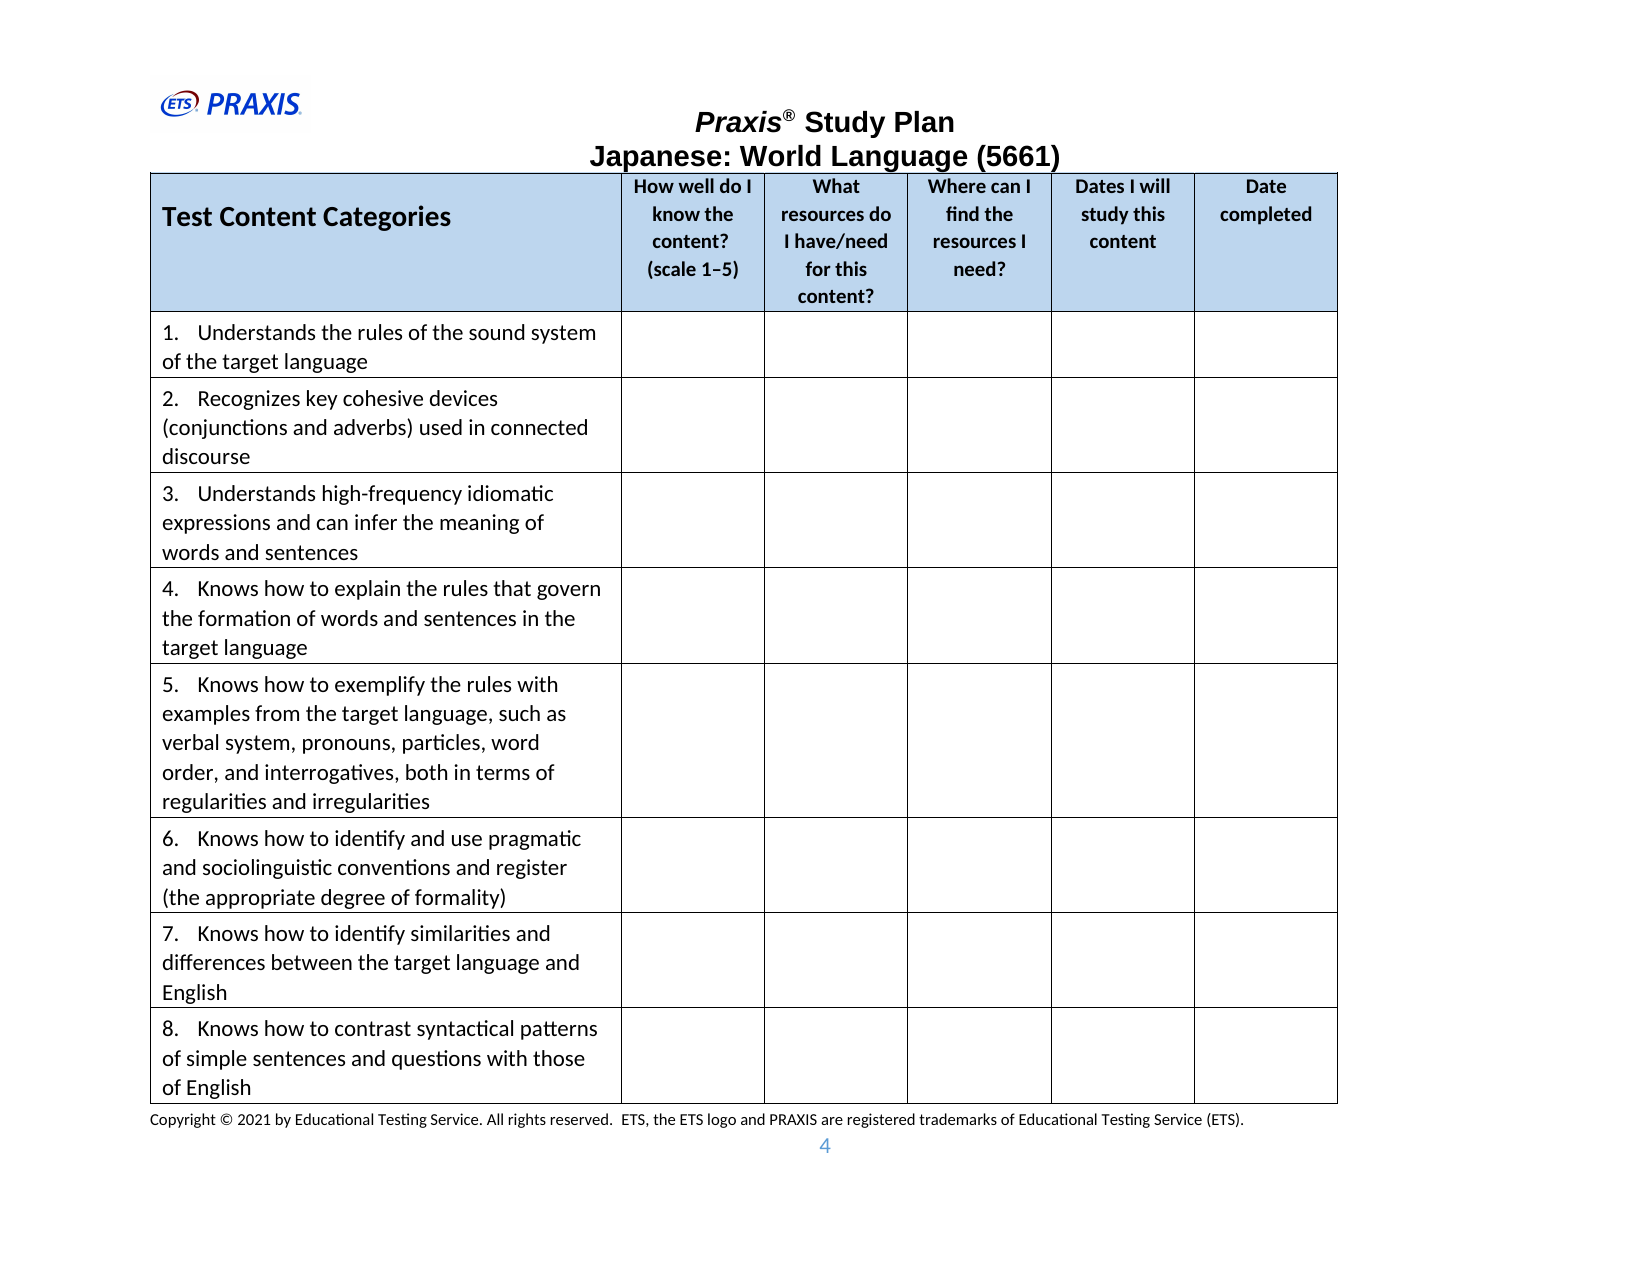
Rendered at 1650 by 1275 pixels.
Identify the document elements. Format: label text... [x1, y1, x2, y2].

table_cell [1052, 378, 1194, 472]
table_cell [908, 312, 1051, 377]
table_cell [1052, 568, 1194, 662]
table_cell [1195, 473, 1337, 567]
table_cell 2. Recognizes key cohesive devices (conjunctions and adverbs) used in connected discourse [151, 378, 621, 472]
table_cell [1052, 1008, 1194, 1102]
table_cell [765, 913, 907, 1007]
table_cell 1. Understands the rules of the sound system of the target language [151, 312, 621, 377]
table_cell [1052, 818, 1194, 912]
table_header How well do I know the content? (scale 1–5) [622, 174, 764, 311]
table_cell 3. Understands high-frequency idiomatic expressions and can infer the meaning of words and sentences [151, 473, 621, 567]
table_cell [622, 312, 764, 377]
table_header Date completed [1195, 174, 1337, 311]
table_cell [908, 1008, 1051, 1102]
table_cell [765, 818, 907, 912]
table_cell [908, 818, 1051, 912]
table_cell [1052, 473, 1194, 567]
table_cell [1195, 378, 1337, 472]
table_cell [765, 664, 907, 817]
table_cell [765, 1008, 907, 1102]
table_cell [765, 378, 907, 472]
table_cell [622, 1008, 764, 1102]
table_cell [622, 664, 764, 817]
table_cell 4. Knows how to explain the rules that govern the formation of words and sentences in the target language [151, 568, 621, 662]
table_header Dates I will study this content [1052, 174, 1194, 311]
table_header Test Content Categories [151, 174, 621, 311]
table_cell [1052, 664, 1194, 817]
table_cell [908, 378, 1051, 472]
table_cell [622, 913, 764, 1007]
table_cell [622, 473, 764, 567]
table_header What resources do I have/need for this content? [765, 174, 907, 311]
table_cell [908, 664, 1051, 817]
table_cell [622, 378, 764, 472]
table_cell [1195, 312, 1337, 377]
table_cell 7. Knows how to identify similarities and differences between the target language and English [151, 913, 621, 1007]
table_header Where can I find the resources I need? [908, 174, 1051, 311]
table_cell [622, 568, 764, 662]
table_cell [1195, 913, 1337, 1007]
table_cell [1052, 312, 1194, 377]
picture [150, 75, 311, 133]
table_cell [622, 818, 764, 912]
table_cell [765, 312, 907, 377]
table_cell [908, 568, 1051, 662]
table_cell [1195, 1008, 1337, 1102]
table_cell 5. Knows how to exemplify the rules with examples from the target language, such as verbal system, pronouns, particles, word order, and interrogatives, both in terms of regularities and irregularities [151, 664, 621, 817]
table_cell [765, 473, 907, 567]
table_cell [1195, 664, 1337, 817]
table_cell [1195, 568, 1337, 662]
table_cell [908, 913, 1051, 1007]
table_cell [1052, 913, 1194, 1007]
table_cell [765, 568, 907, 662]
table_cell 6. Knows how to identify and use pragmatic and sociolinguistic conventions and register (the appropriate degree of formality) [151, 818, 621, 912]
table_cell [908, 473, 1051, 567]
table_cell 8. Knows how to contrast syntactical patterns of simple sentences and questions with those of English [151, 1008, 621, 1102]
table_cell [1195, 818, 1337, 912]
